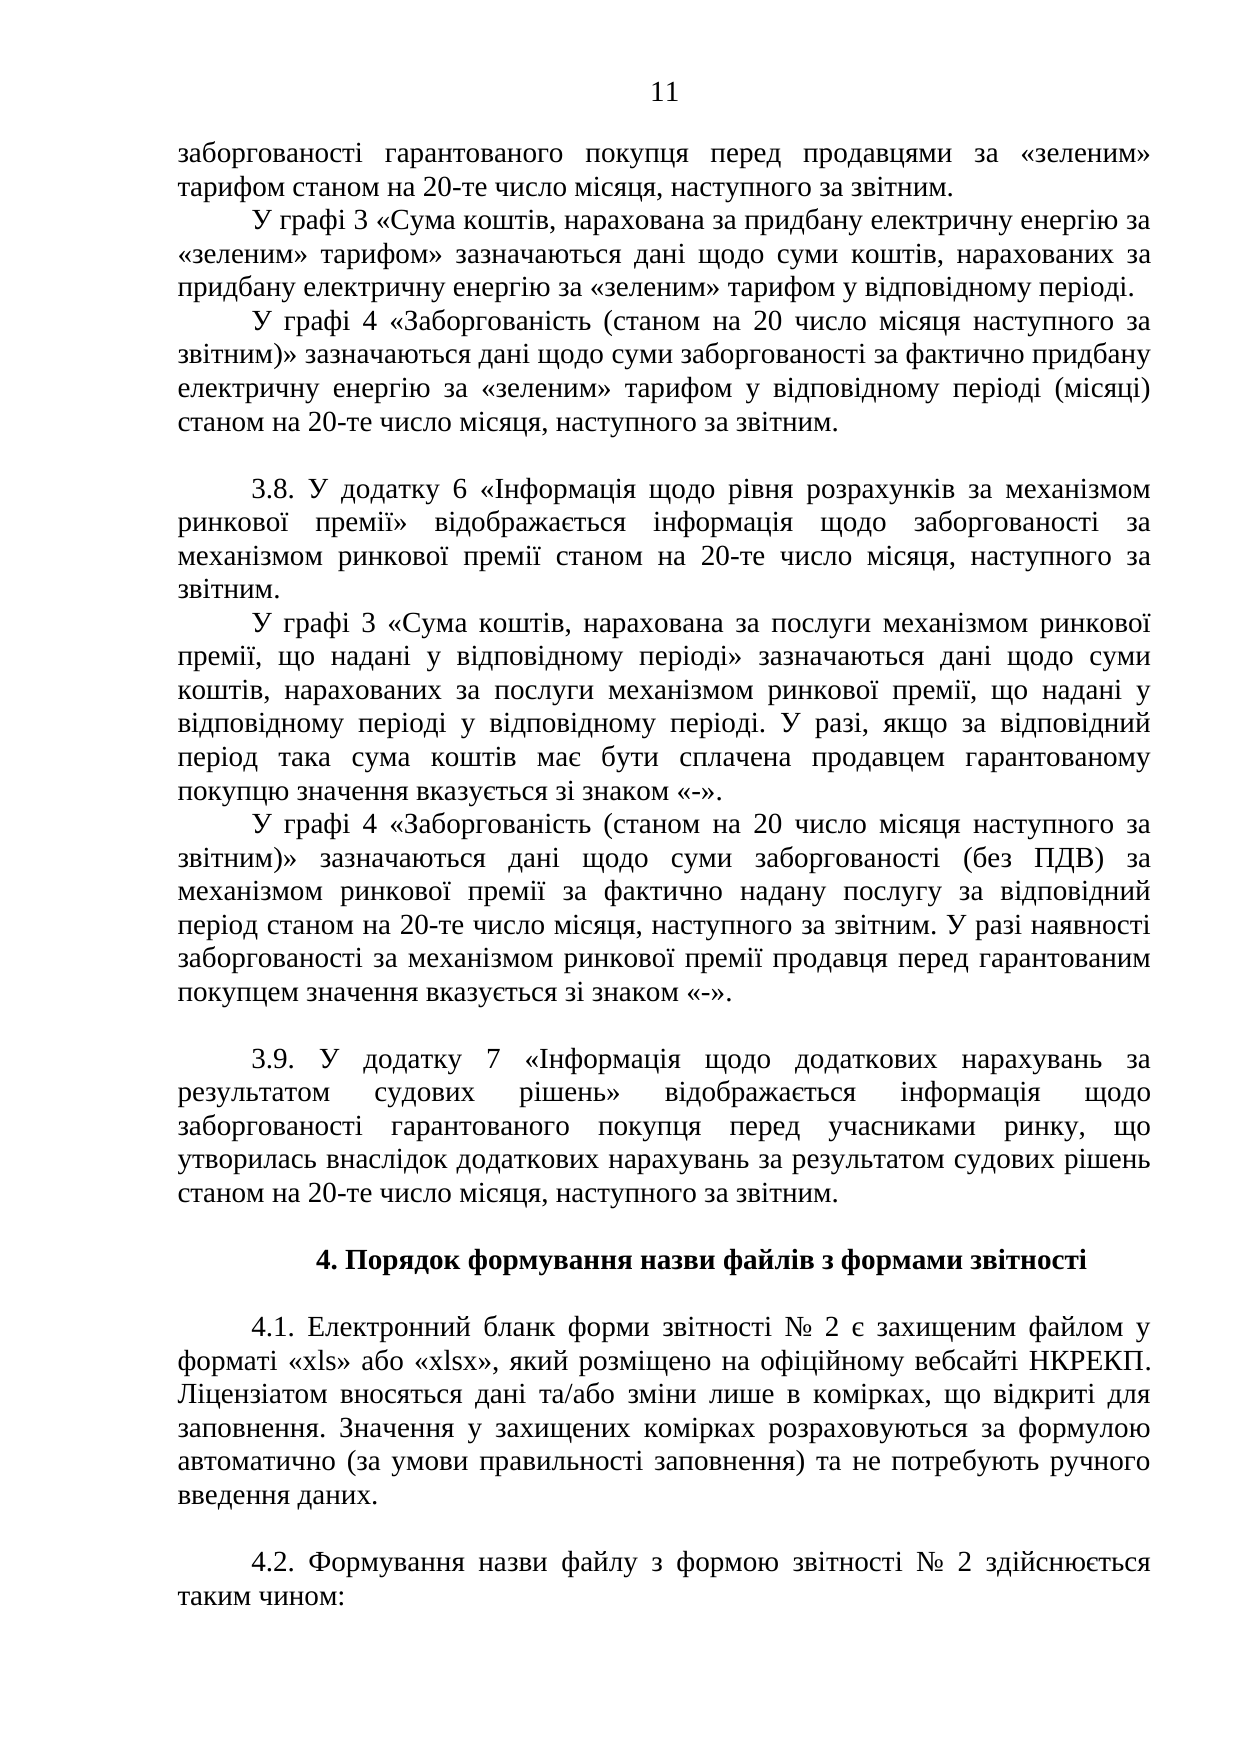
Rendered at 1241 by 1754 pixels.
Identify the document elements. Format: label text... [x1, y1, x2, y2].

text У графі 4 «Заборгованість (станом на 20 число місяця наступного за звітним)» зазначаються дані щодо суми заборгованості (без ПДВ) за механізмом ринкової премії за фактично надану послугу за відповідний період станом на 20-те число місяця, наступного за звітним. У разі наявності заборгованості за механізмом ринкової премії продавця перед гарантованим покупцем значення вказується зі знаком «-». [177, 806, 1152, 1007]
text У графі 3 «Сума коштів, нарахована за придбану електричну енергію за «зеленим» тарифом» зазначаються дані щодо суми коштів, нарахованих за придбану електричну енергію за «зеленим» тарифом у відповідному періоді. [177, 202, 1152, 303]
text 4. Порядок формування назви файлів з формами звітності [177, 1242, 1152, 1276]
text У графі 4 «Заборгованість (станом на 20 число місяця наступного за звітним)» зазначаються дані щодо суми заборгованості за фактично придбану електричну енергію за «зеленим» тарифом у відповідному періоді (місяці) станом на 20-те число місяця, наступного за звітним. [177, 303, 1152, 437]
text У графі 3 «Сума коштів, нарахована за послуги механізмом ринкової премії, що надані у відповідному періоді» зазначаються дані щодо суми коштів, нарахованих за послуги механізмом ринкової премії, що надані у відповідному періоді у відповідному періоді. У разі, якщо за відповідний період така сума коштів має бути сплачена продавцем гарантованому покупцю значення вказується зі знаком «-». [177, 605, 1152, 806]
text 3.8. У додатку 6 «Інформація щодо рівня розрахунків за механізмом ринкової премії» відображається інформація щодо заборгованості за механізмом ринкової премії станом на 20-те число місяця, наступного за звітним. [177, 471, 1152, 605]
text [177, 135, 1152, 202]
text 4.2. Формування назви файлу з формою звітності № 2 здійснюється таким чином: [177, 1544, 1152, 1611]
text 4.1. Електронний бланк форми звітності № 2 є захищеним файлом у форматі «xls» або «xlsx», який розміщено на офіційному вебсайті НКРЕКП. Ліцензіатом вносяться дані та/або зміни лише в комірках, що відкриті для заповнення. Значення у захищених комірках розраховуються за формулою автоматично (за умови правильності заповнення) та не потребують ручного введення даних. [177, 1309, 1152, 1511]
text 3.9. У додатку 7 «Інформація щодо додаткових нарахувань за результатом судових рішень» відображається інформація щодо заборгованості гарантованого покупця перед учасниками ринку, що утворилась внаслідок додаткових нарахувань за результатом судових рішень станом на 20-те число місяця, наступного за звітним. [177, 1041, 1152, 1209]
